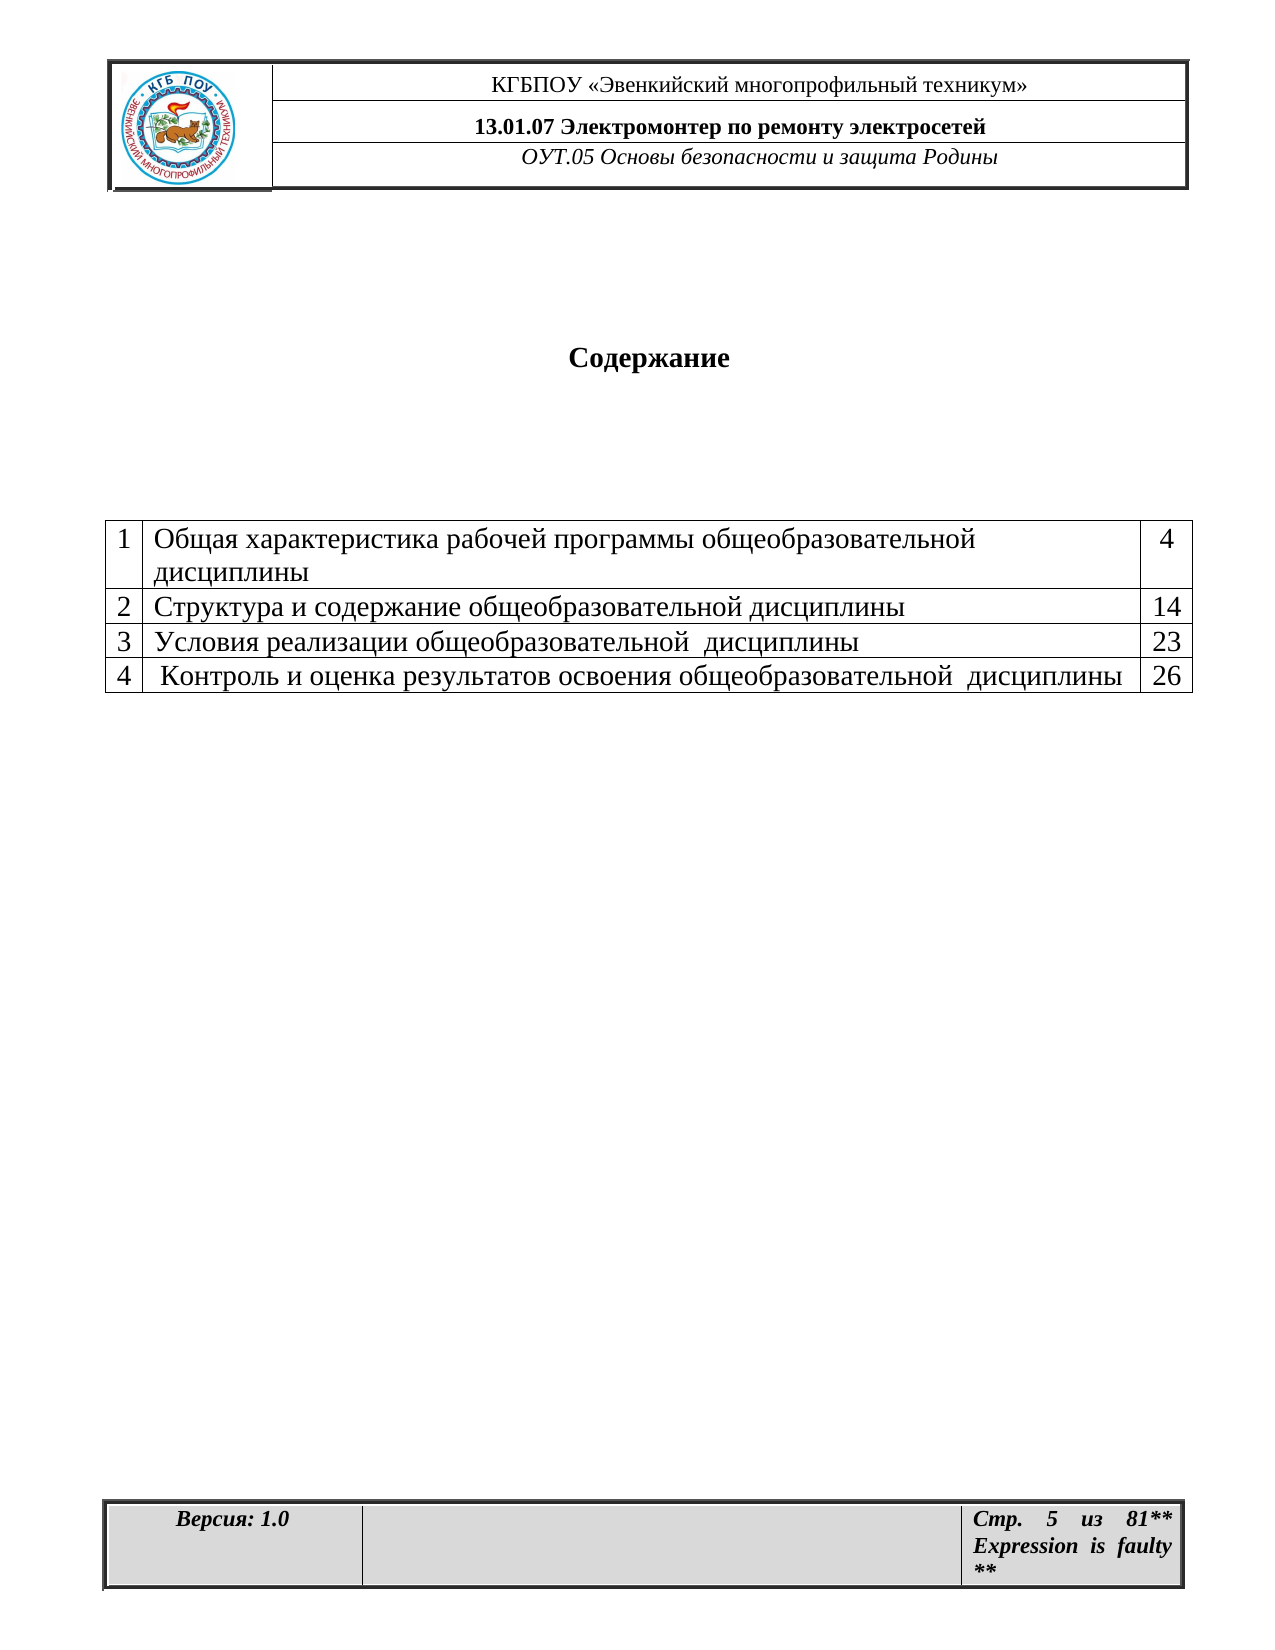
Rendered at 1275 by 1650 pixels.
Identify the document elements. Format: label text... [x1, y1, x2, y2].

table_cell 4 [106, 658, 142, 692]
text Содержание [117, 340, 1181, 374]
picture [121, 71, 236, 186]
table_cell 23 [1141, 624, 1192, 657]
table_cell 2 [106, 589, 142, 623]
table_header Общая характеристика рабочей программы общеобразовательной дисциплины [143, 521, 1140, 588]
table_cell Структура и содержание общеобразовательной дисциплины [143, 589, 1140, 623]
picture [121, 71, 168, 119]
table_cell Контроль и оценка результатов освоения общеобразовательной дисциплины [143, 658, 1140, 692]
table_header 4 [1141, 521, 1192, 588]
table_header 1 [106, 521, 142, 588]
table_cell Условия реализации общеобразовательной дисциплины [143, 624, 1140, 657]
table_cell 14 [1141, 589, 1192, 623]
table_cell 26 [1141, 658, 1192, 692]
table_cell 3 [106, 624, 142, 657]
